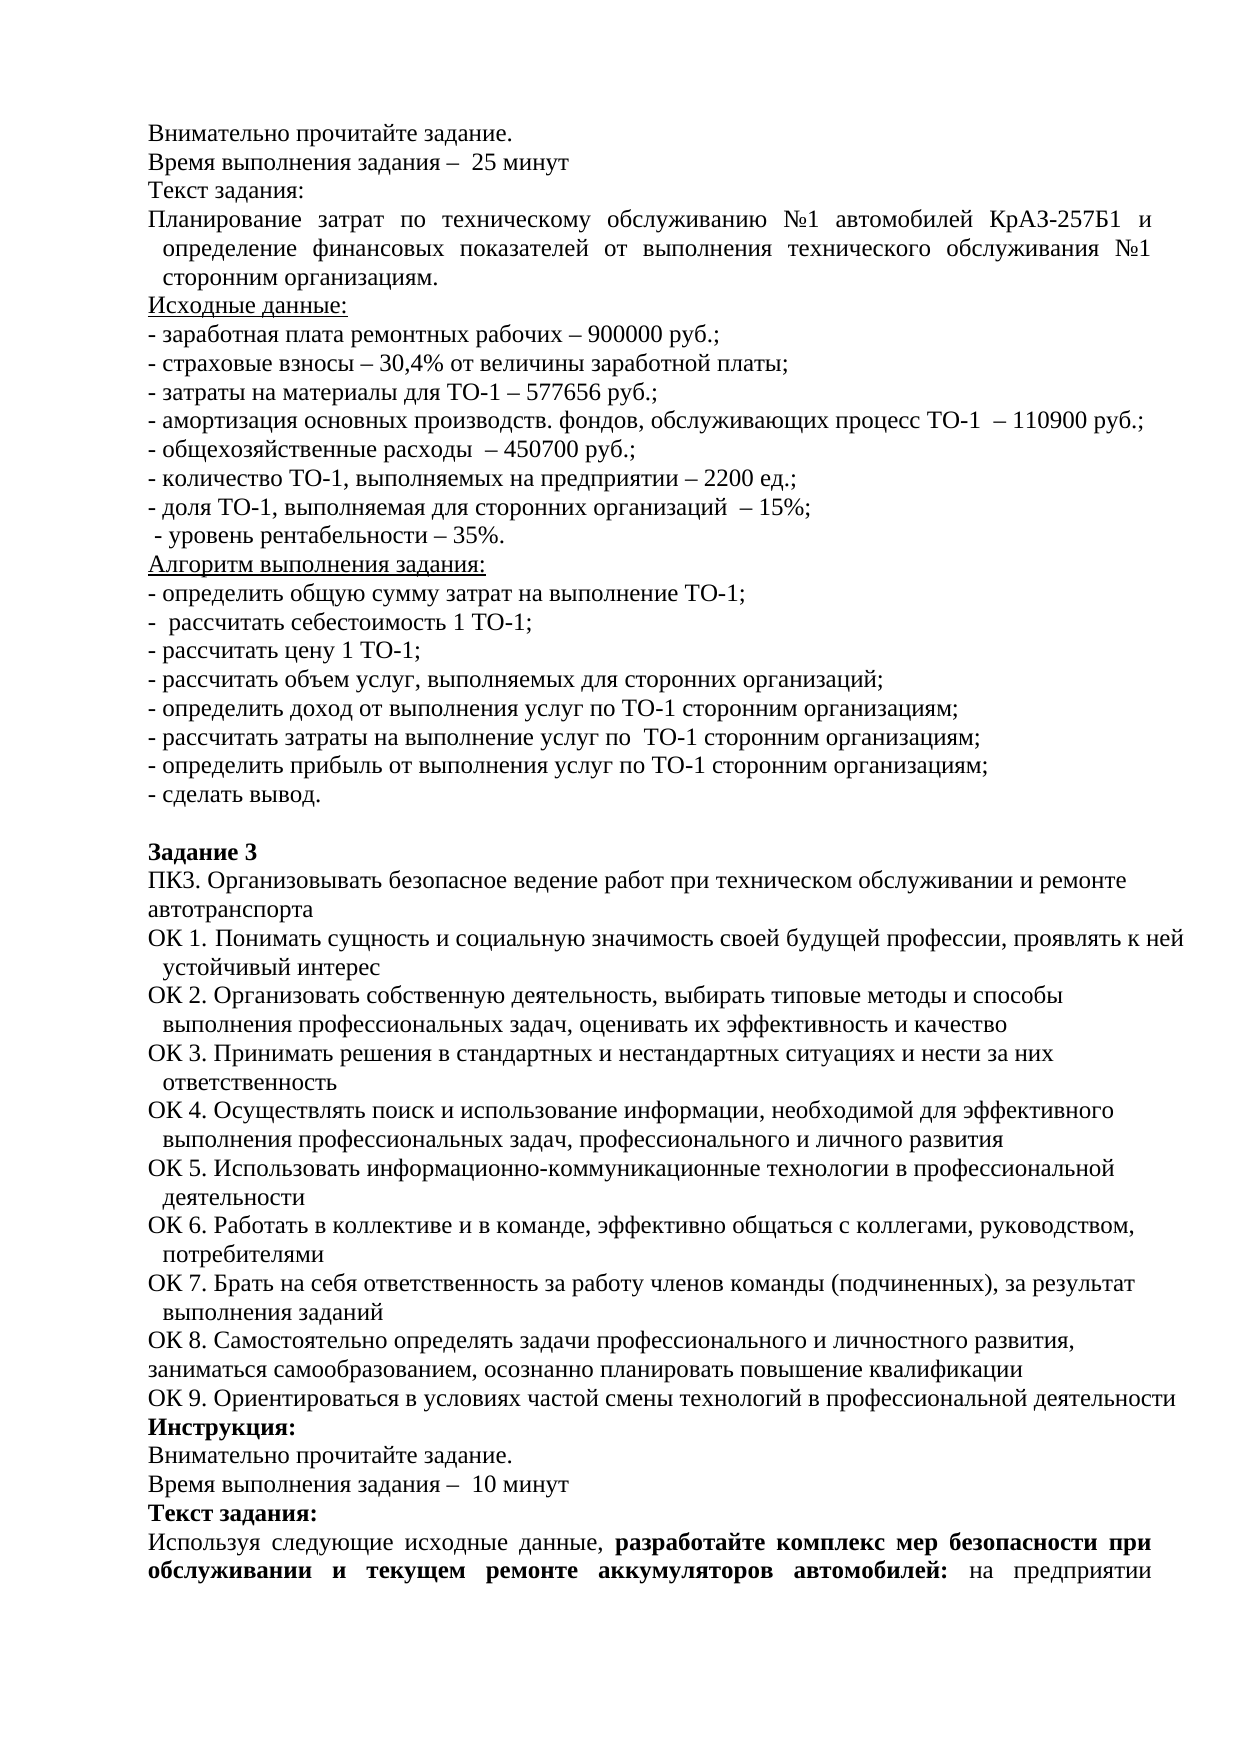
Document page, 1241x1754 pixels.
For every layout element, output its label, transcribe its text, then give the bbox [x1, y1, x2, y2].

text - рассчитать себестоимость 1 ТО-1; [148, 607, 1152, 636]
text - рассчитать объем услуг, выполняемых для сторонних организаций; [148, 664, 1152, 693]
text - определить прибыль от выполнения услуг по ТО-1 сторонним организациям; [148, 751, 1152, 779]
text - сделать вывод. [148, 779, 1152, 808]
text Текст задания: [148, 1498, 1190, 1527]
text - амортизация основных производств. фондов, обслуживающих процесс ТО-1 – 110900 руб.; [148, 406, 1152, 434]
text Исходные данные: [148, 291, 1152, 319]
text Задание 3 [148, 837, 1190, 866]
text Текст задания: [148, 176, 1190, 204]
text - рассчитать затраты на выполнение услуг по ТО-1 сторонним организациям; [148, 722, 1152, 751]
text - общехозяйственные расходы – 450700 руб.; [148, 434, 1152, 463]
text ОК 9. Ориентироваться в условиях частой смены технологий в профессиональной деятельности [148, 1383, 1190, 1412]
text ПК3. Организовывать безопасное ведение работ при техническом обслуживании и ремонте автотранспорта [148, 866, 1152, 923]
text - уровень рентабельности – 35%. [148, 521, 1152, 549]
text - рассчитать цену 1 ТО-1; [148, 636, 1152, 664]
text ОК 6. Работать в коллективе и в команде, эффективно общаться с коллегами, руководством, потребителями [148, 1211, 1190, 1268]
text ОК 7. Брать на себя ответственность за работу членов команды (подчиненных), за результат выполнения заданий [148, 1268, 1190, 1326]
text ОК 3. Принимать решения в стандартных и нестандартных ситуациях и нести за них ответственность [148, 1038, 1190, 1096]
text ОК 2. Организовать собственную деятельность, выбирать типовые методы и способы выполнения профессиональных задач, оценивать их эффективность и качество [148, 981, 1190, 1038]
text - определить общую сумму затрат на выполнение ТО-1; [148, 578, 1152, 607]
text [148, 1527, 1152, 1584]
text - определить доход от выполнения услуг по ТО-1 сторонним организациям; [148, 693, 1152, 722]
text ОК 8. Самостоятельно определять задачи профессионального и личностного развития, заниматься самообразованием, осознанно планировать повышение квалификации [148, 1326, 1190, 1383]
text - доля ТО-1, выполняемая для сторонних организаций – 15%; [148, 492, 1152, 521]
text Алгоритм выполнения задания: [148, 549, 1152, 578]
text - заработная плата ремонтных рабочих – 900000 руб.; [148, 319, 1152, 348]
text Время выполнения задания – 25 минут [148, 147, 1190, 176]
text - страховые взносы – 30,4% от величины заработной платы; [148, 348, 1152, 377]
text - затраты на материалы для ТО-1 – 577656 руб.; [148, 377, 1152, 406]
text Инструкция: [148, 1412, 1190, 1441]
text Планирование затрат по техническому обслуживанию №1 автомобилей КрАЗ-257Б1 и определение финансовых показателей от выполнения технического обслуживания №1 сторонним организациям. [148, 204, 1152, 291]
text Время выполнения задания – 10 минут [148, 1469, 1190, 1498]
text - количество ТО-1, выполняемых на предприятии – 2200 ед.; [148, 463, 1152, 492]
text ОК 5. Использовать информационно-коммуникационные технологии в профессиональной деятельности [148, 1153, 1190, 1211]
text ОК 4. Осуществлять поиск и использование информации, необходимой для эффективного выполнения профессиональных задач, профессионального и личного развития [148, 1096, 1190, 1153]
text ОК 1. Понимать сущность и социальную значимость своей будущей профессии, проявлять к ней устойчивый интерес [148, 923, 1190, 981]
text Внимательно прочитайте задание. [148, 118, 1190, 147]
text Внимательно прочитайте задание. [148, 1441, 1190, 1469]
